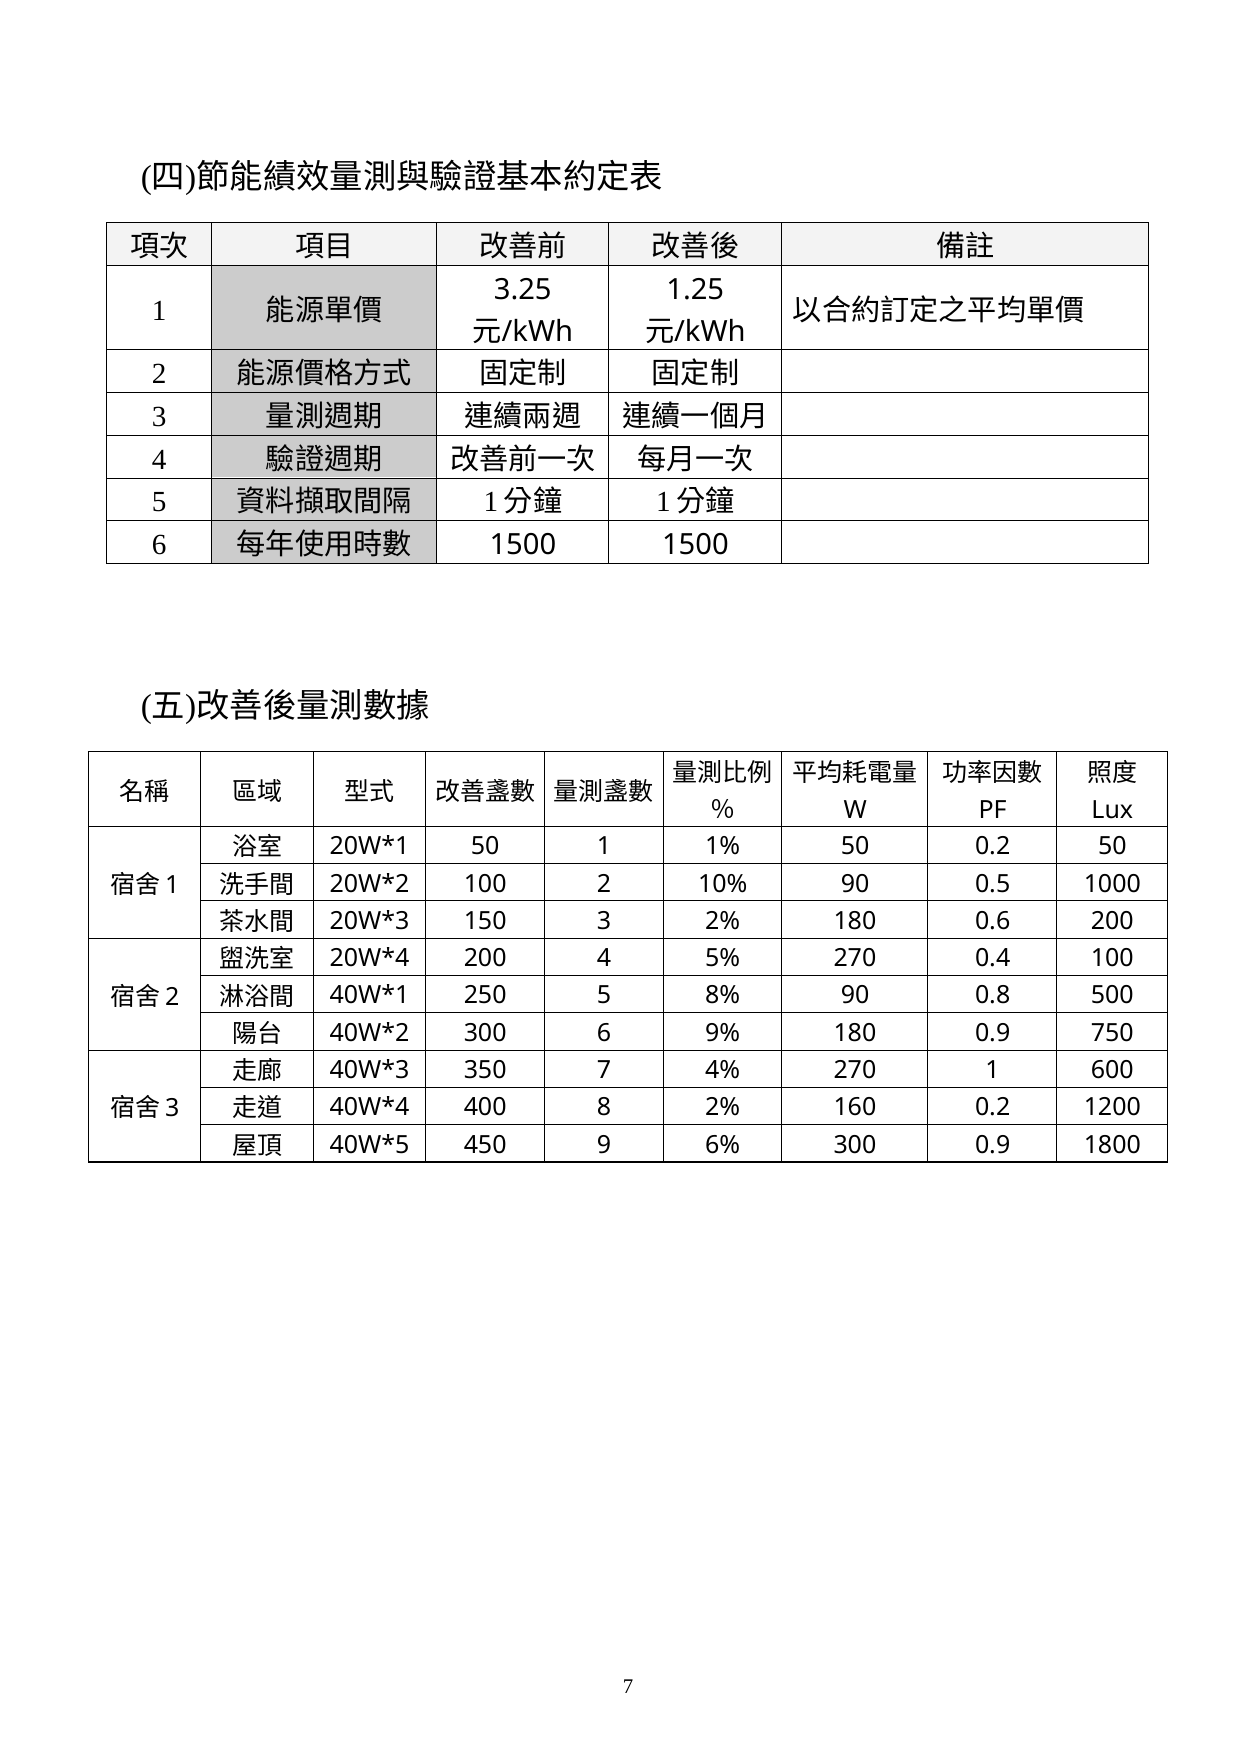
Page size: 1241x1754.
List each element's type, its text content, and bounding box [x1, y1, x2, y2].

table_cell 50 [426, 827, 544, 863]
table_cell 1分鐘 [609, 479, 781, 520]
table_cell 270 [782, 939, 927, 975]
table_cell 8% [664, 976, 781, 1012]
table_cell 20W*2 [314, 864, 425, 900]
table_header 量測盞數 [545, 752, 663, 826]
table_cell 3 [107, 393, 211, 435]
table_cell 3 [545, 901, 663, 938]
table_cell 8 [545, 1088, 663, 1124]
table_cell 1.25 元/kWh [609, 266, 781, 349]
table_cell 6 [107, 521, 211, 563]
table_header 項目 [212, 223, 436, 265]
table_cell 20W*1 [314, 827, 425, 863]
table_header 量測比例 [664, 752, 781, 788]
table_header 平均耗電量 [782, 752, 927, 788]
table_header 改善盞數 [426, 752, 544, 826]
table_cell 資料擷取間隔 [212, 479, 436, 520]
table_cell 走道 [201, 1088, 313, 1124]
table_cell 浴室 [201, 827, 313, 863]
table_cell 300 [782, 1125, 927, 1161]
table_cell 1 [928, 1051, 1056, 1087]
table_cell 0.5 [928, 864, 1056, 900]
table_cell 宿舍2 [89, 939, 200, 1049]
table_cell 2% [664, 1088, 781, 1124]
table_cell 50 [782, 827, 927, 863]
table_cell 270 [782, 1051, 927, 1087]
table_header 區域 [201, 752, 313, 826]
table_cell 250 [426, 976, 544, 1012]
table_cell 0.9 [928, 1013, 1056, 1049]
table_cell 茶水間 [201, 901, 313, 938]
table_cell 固定制 [437, 350, 608, 392]
table_cell 600 [1057, 1051, 1167, 1087]
table_cell 1500 [609, 521, 781, 563]
table_cell 以合約訂定之平均單價 [782, 266, 1148, 349]
table_cell 陽台 [201, 1013, 313, 1049]
table_cell 4 [545, 939, 663, 975]
table_cell 能源價格方式 [212, 350, 436, 392]
table_cell 1分鐘 [437, 479, 608, 520]
table_cell 4 [107, 436, 211, 477]
table_cell 能源單價 [212, 266, 436, 349]
table_cell 5 [107, 479, 211, 520]
table_header 改善前 [437, 223, 608, 265]
table_cell 每月一次 [609, 436, 781, 477]
table_cell 每年使用時數 [212, 521, 436, 563]
table_cell 1500 [437, 521, 608, 563]
table_cell 350 [426, 1051, 544, 1087]
table_cell 4% [664, 1051, 781, 1087]
table_cell 1 [107, 266, 211, 349]
text (五)改善後量測數據 [141, 679, 1115, 727]
text (四)節能績效量測與驗證基本約定表 [141, 150, 1115, 198]
table_cell 0.4 [928, 939, 1056, 975]
table_header 備註 [782, 223, 1148, 265]
table_cell 100 [426, 864, 544, 900]
table_cell [782, 436, 1148, 477]
table_cell 0.2 [928, 827, 1056, 863]
table_cell 400 [426, 1088, 544, 1124]
table_cell 0.6 [928, 901, 1056, 938]
table_cell 盥洗室 [201, 939, 313, 975]
table_cell W [782, 789, 927, 826]
table_cell 150 [426, 901, 544, 938]
table_cell 1% [664, 827, 781, 863]
table_header 名稱 [89, 752, 200, 826]
table_cell 90 [782, 864, 927, 900]
table_cell 3.25 元/kWh [437, 266, 608, 349]
table_cell 40W*3 [314, 1051, 425, 1087]
table_header 改善後 [609, 223, 781, 265]
table_cell 洗手間 [201, 864, 313, 900]
table_cell PF [928, 789, 1056, 826]
table_cell 1800 [1057, 1125, 1167, 1161]
table_header 型式 [314, 752, 425, 826]
table_cell 5% [664, 939, 781, 975]
table_cell [782, 393, 1148, 435]
table_cell 180 [782, 901, 927, 938]
table_cell 9 [545, 1125, 663, 1161]
table_cell 750 [1057, 1013, 1167, 1049]
table_cell 宿舍1 [89, 827, 200, 938]
table_header 功率因數 [928, 752, 1056, 788]
table_cell 淋浴間 [201, 976, 313, 1012]
table_cell 20W*3 [314, 901, 425, 938]
table_cell 90 [782, 976, 927, 1012]
table_cell 2 [545, 864, 663, 900]
table_cell 40W*5 [314, 1125, 425, 1161]
table_cell 500 [1057, 976, 1167, 1012]
table_cell 改善前一次 [437, 436, 608, 477]
table_cell ％ [664, 789, 781, 826]
table_cell 驗證週期 [212, 436, 436, 477]
table_cell 1000 [1057, 864, 1167, 900]
table_cell 200 [1057, 901, 1167, 938]
table_cell 2 [107, 350, 211, 392]
table_cell 450 [426, 1125, 544, 1161]
table_cell Lux [1057, 789, 1167, 826]
table_cell 屋頂 [201, 1125, 313, 1161]
table_cell 量測週期 [212, 393, 436, 435]
table_cell 20W*4 [314, 939, 425, 975]
table_cell 7 [545, 1051, 663, 1087]
table_cell 5 [545, 976, 663, 1012]
table_cell 40W*2 [314, 1013, 425, 1049]
table_cell 160 [782, 1088, 927, 1124]
table_cell 40W*1 [314, 976, 425, 1012]
table_cell 2% [664, 901, 781, 938]
table_cell 走廊 [201, 1051, 313, 1087]
table_cell 固定制 [609, 350, 781, 392]
table_header 照度 [1057, 752, 1167, 788]
table_cell 40W*4 [314, 1088, 425, 1124]
table_cell 連續一個月 [609, 393, 781, 435]
table_cell 0.8 [928, 976, 1056, 1012]
table_cell 1200 [1057, 1088, 1167, 1124]
table_cell 6% [664, 1125, 781, 1161]
table_cell 1 [545, 827, 663, 863]
table_cell 10% [664, 864, 781, 900]
table_cell 0.2 [928, 1088, 1056, 1124]
table_cell [782, 350, 1148, 392]
table_cell 0.9 [928, 1125, 1056, 1161]
table_cell 9% [664, 1013, 781, 1049]
table_cell 300 [426, 1013, 544, 1049]
table_cell [782, 521, 1148, 563]
table_cell [782, 479, 1148, 520]
table_header 項次 [107, 223, 211, 265]
table_cell 100 [1057, 939, 1167, 975]
table_cell 宿舍3 [89, 1051, 200, 1161]
table_cell 50 [1057, 827, 1167, 863]
table_cell 6 [545, 1013, 663, 1049]
table_cell 200 [426, 939, 544, 975]
table_cell 180 [782, 1013, 927, 1049]
table_cell 連續兩週 [437, 393, 608, 435]
